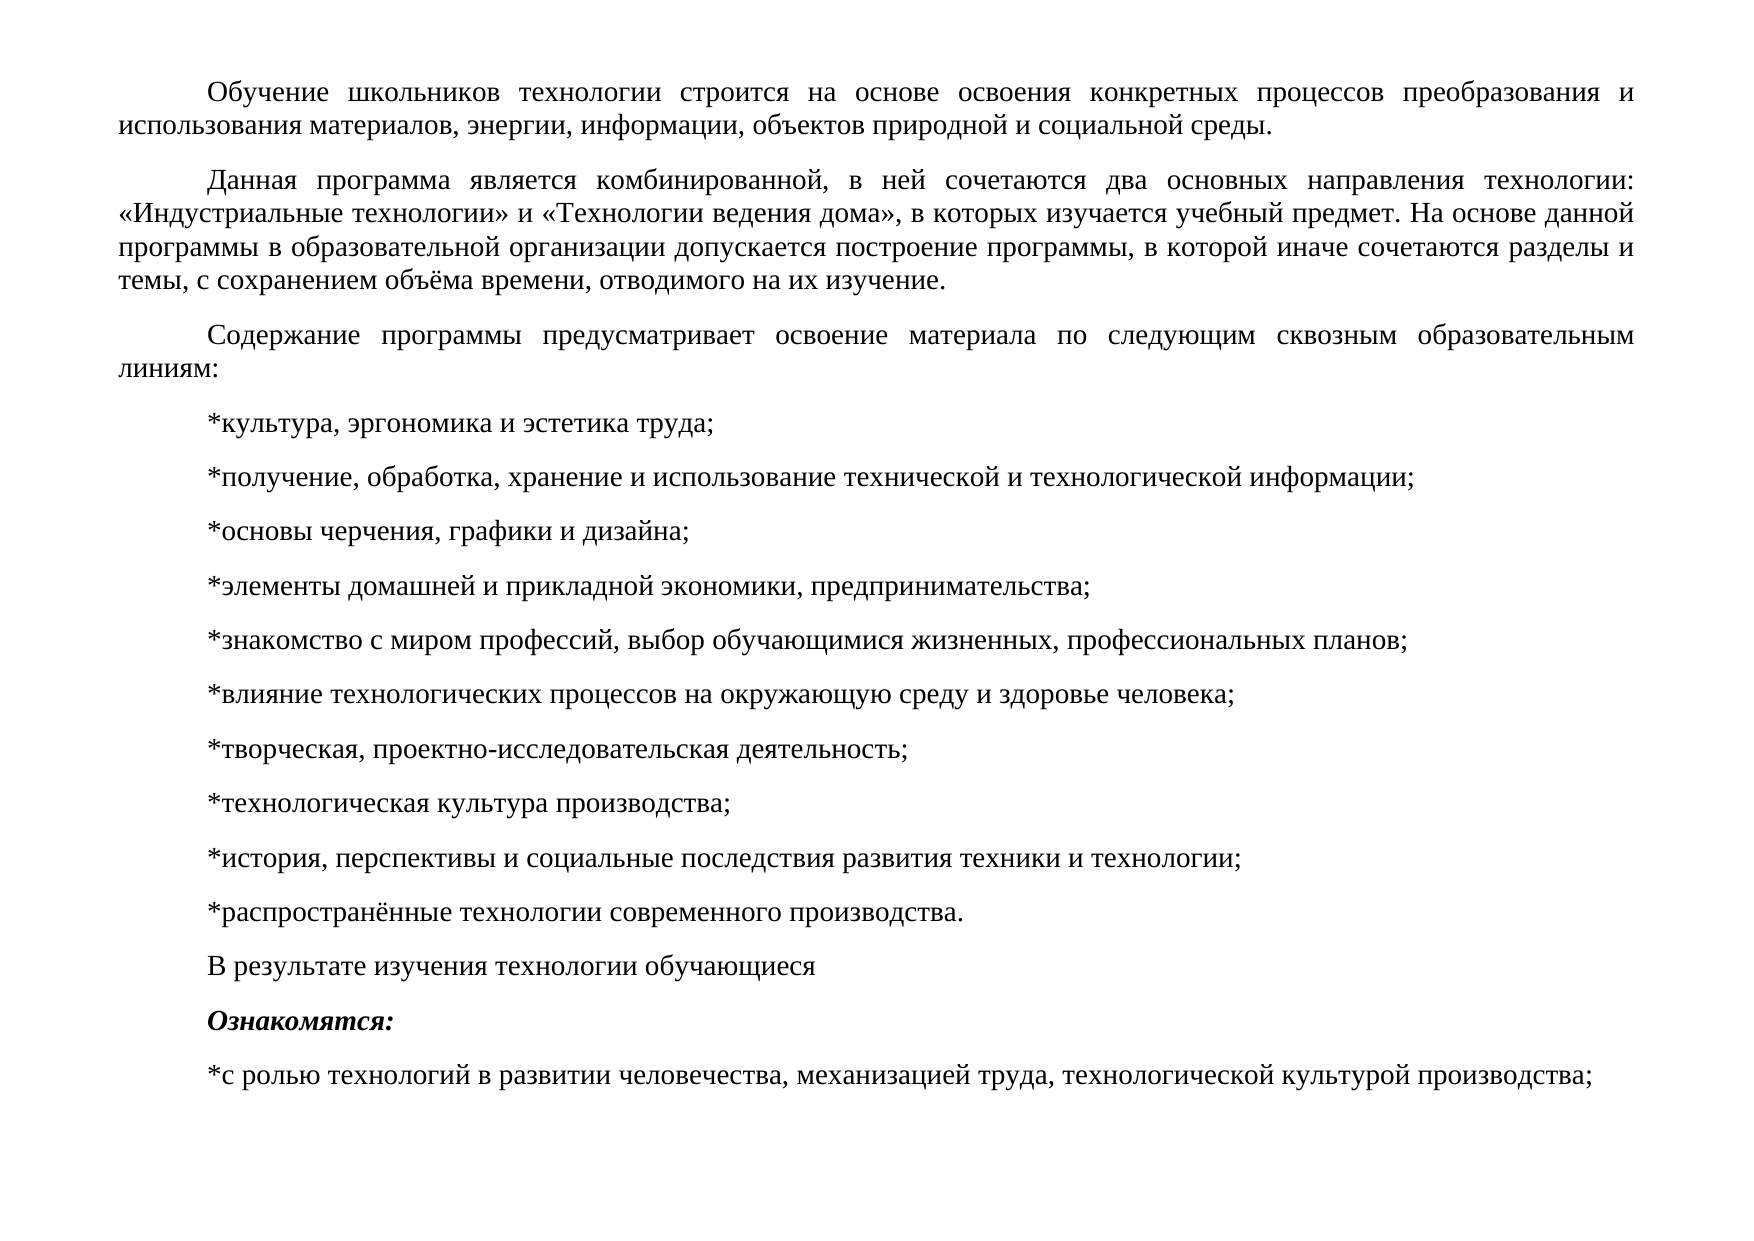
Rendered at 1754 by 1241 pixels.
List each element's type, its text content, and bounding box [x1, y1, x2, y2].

text *история, перспективы и социальные последствия развития техники и технологии; [118, 840, 1636, 873]
text Данная программа является комбинированной, в ней сочетаются два основных направления технологии: «Индустриальные технологии» и «Технологии ведения дома», в которых изучается учебный предмет. На основе данной программы в образовательной организации допускается построение программы, в которой иначе сочетаются разделы и темы, с сохранением объёма времени, отводимого на их изучение. [118, 162, 1636, 296]
text *получение, обработка, хранение и использование технической и технологической информации; [118, 459, 1636, 493]
text *с ролью технологий в развитии человечества, механизацией труда, технологической культурой производства; [118, 1057, 1636, 1091]
text Обучение школьников технологии строится на основе освоения конкретных процессов преобразования и использования материалов, энергии, информации, объектов природной и социальной среды. [118, 74, 1636, 141]
text В результате изучения технологии обучающиеся [118, 948, 1636, 982]
text *основы черчения, графики и дизайна; [118, 513, 1636, 547]
text *знакомство с миром профессий, выбор обучающимися жизненных, профессиональных планов; [118, 622, 1636, 656]
text *элементы домашней и прикладной экономики, предпринимательства; [118, 568, 1636, 601]
text *технологическая культура производства; [118, 785, 1636, 819]
text *культура, эргономика и эстетика труда; [118, 405, 1636, 438]
text Содержание программы предусматривает освоение материала по следующим сквозным образовательным линиям: [118, 317, 1636, 384]
text Ознакомятся: [118, 1003, 1636, 1036]
text *влияние технологических процессов на окружающую среду и здоровье человека; [118, 677, 1636, 710]
text *распространённые технологии современного производства. [118, 894, 1636, 928]
text *творческая, проектно-исследовательская деятельность; [118, 731, 1636, 764]
